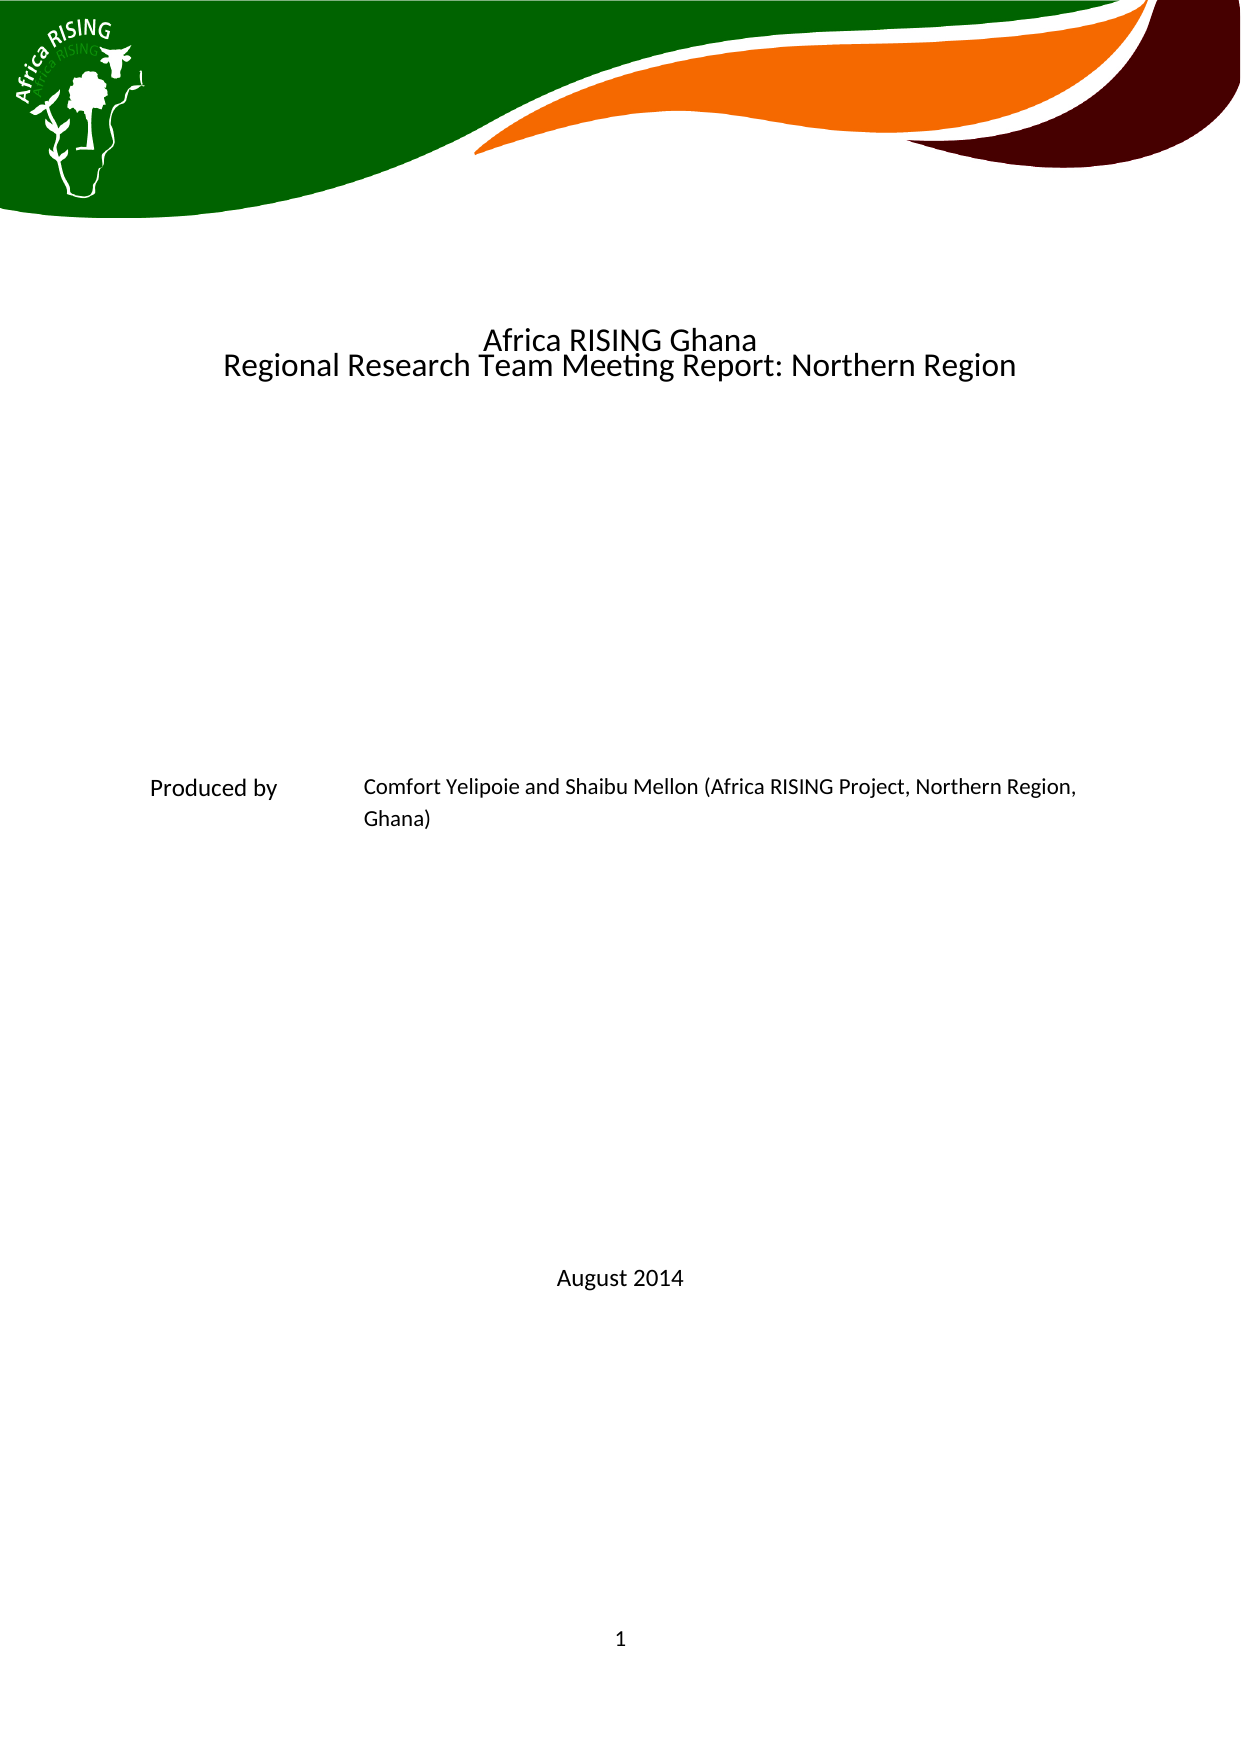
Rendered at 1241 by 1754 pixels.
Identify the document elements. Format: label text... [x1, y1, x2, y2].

text Africa RISING Ghana [150, 331, 1090, 356]
text Regional Research Team Meeting Report: Northern Region [150, 356, 1090, 381]
table_header Produced by [139, 772, 352, 857]
table_header Comfort Yelipoie and Shaibu Mellon (Africa RISING Project, Northern Region, Ghana) [352, 772, 1101, 857]
text August 2014 [150, 1262, 1090, 1293]
picture [0, 0, 1241, 218]
